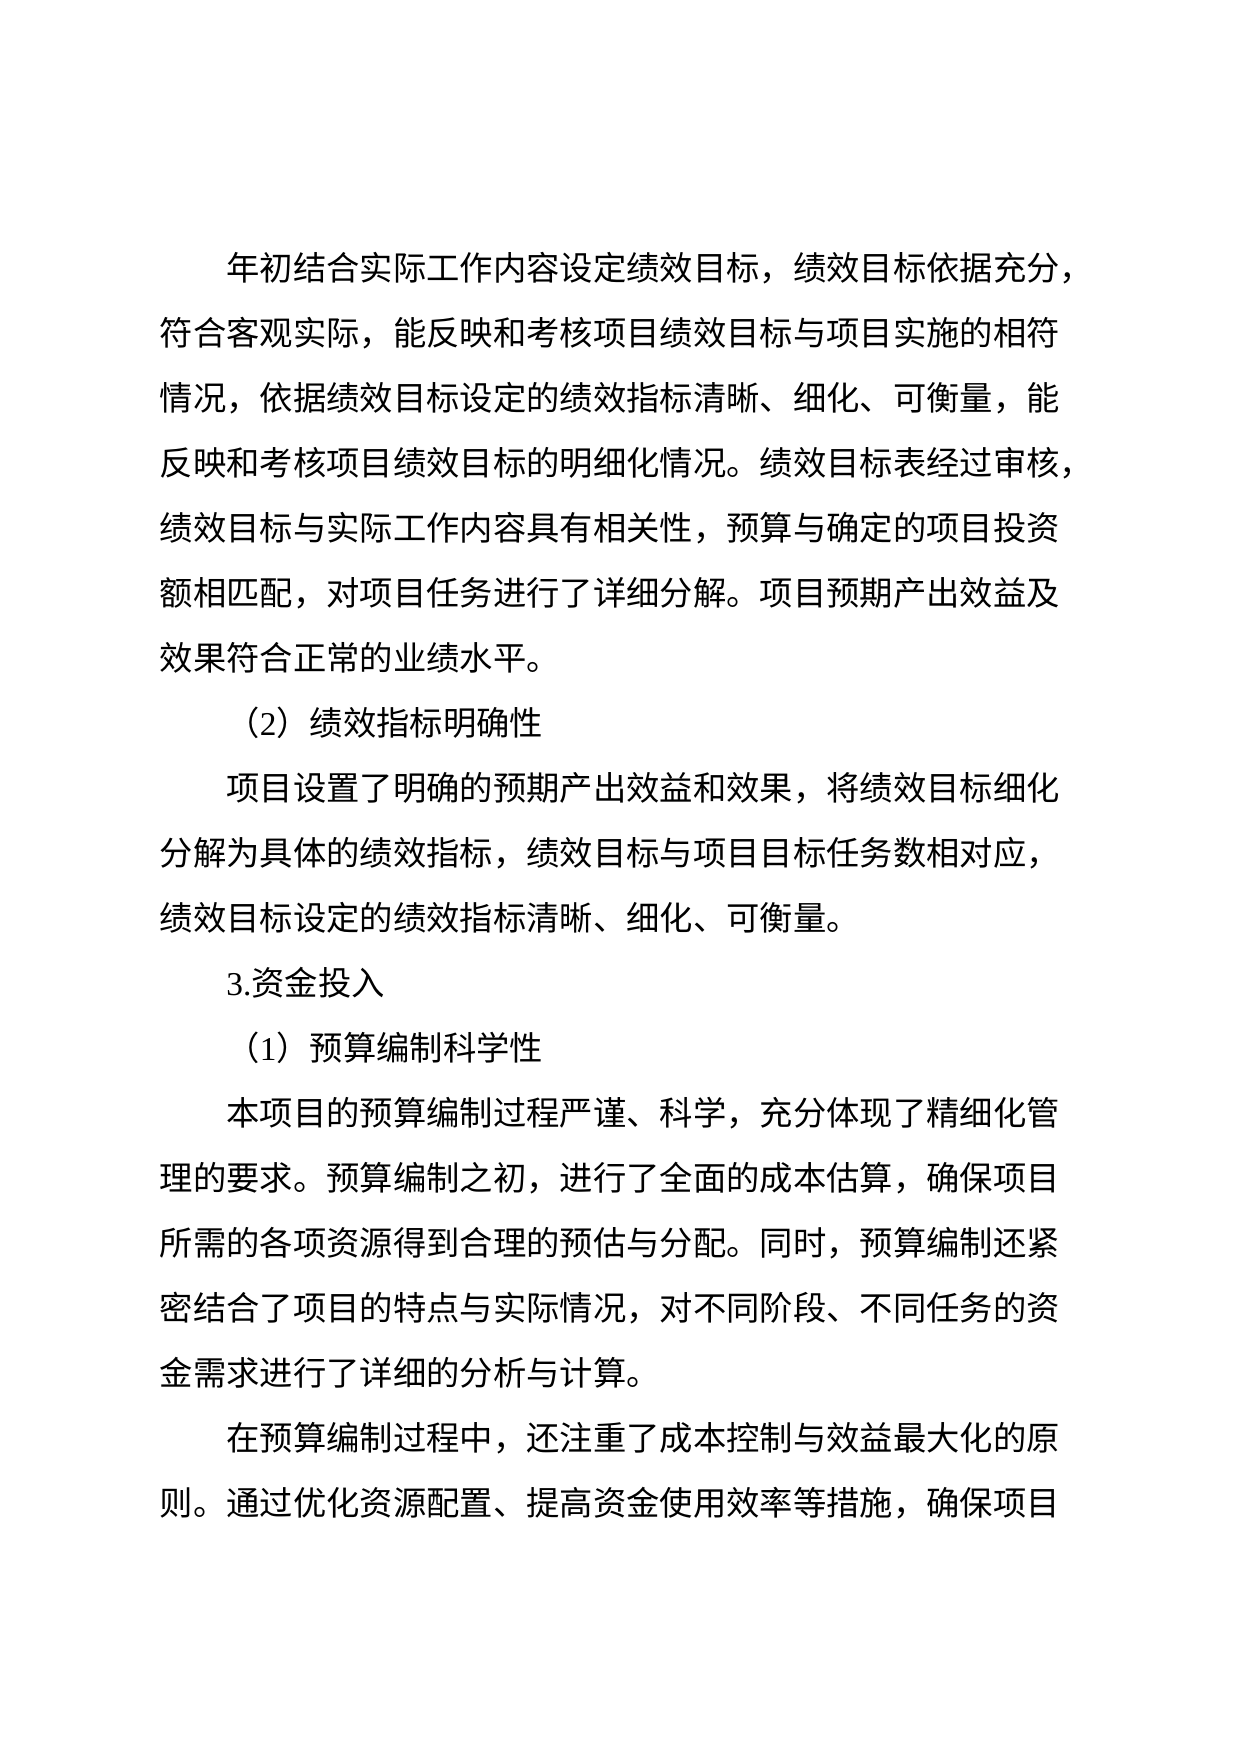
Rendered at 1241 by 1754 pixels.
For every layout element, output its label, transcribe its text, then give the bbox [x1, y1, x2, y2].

text （2）绩效指标明确性 [159, 688, 1081, 753]
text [159, 1403, 1081, 1533]
text 本项目的预算编制过程严谨、科学，充分体现了精细化管理的要求。预算编制之初，进行了全面的成本估算，确保项目所需的各项资源得到合理的预估与分配。同时，预算编制还紧密结合了项目的特点与实际情况，对不同阶段、不同任务的资金需求进行了详细的分析与计算。 [159, 1078, 1081, 1403]
text 项目设置了明确的预期产出效益和效果，将绩效目标细化分解为具体的绩效指标，绩效目标与项目目标任务数相对应，绩效目标设定的绩效指标清晰、细化、可衡量。 [159, 753, 1081, 948]
text 3.资金投入 [159, 948, 1081, 1013]
text （1）预算编制科学性 [159, 1013, 1081, 1078]
text 年初结合实际工作内容设定绩效目标，绩效目标依据充分，符合客观实际，能反映和考核项目绩效目标与项目实施的相符情况，依据绩效目标设定的绩效指标清晰、细化、可衡量，能反映和考核项目绩效目标的明细化情况。绩效目标表经过审核，绩效目标与实际工作内容具有相关性，预算与确定的项目投资额相匹配，对项目任务进行了详细分解。项目预期产出效益及效果符合正常的业绩水平。 [159, 233, 1081, 688]
